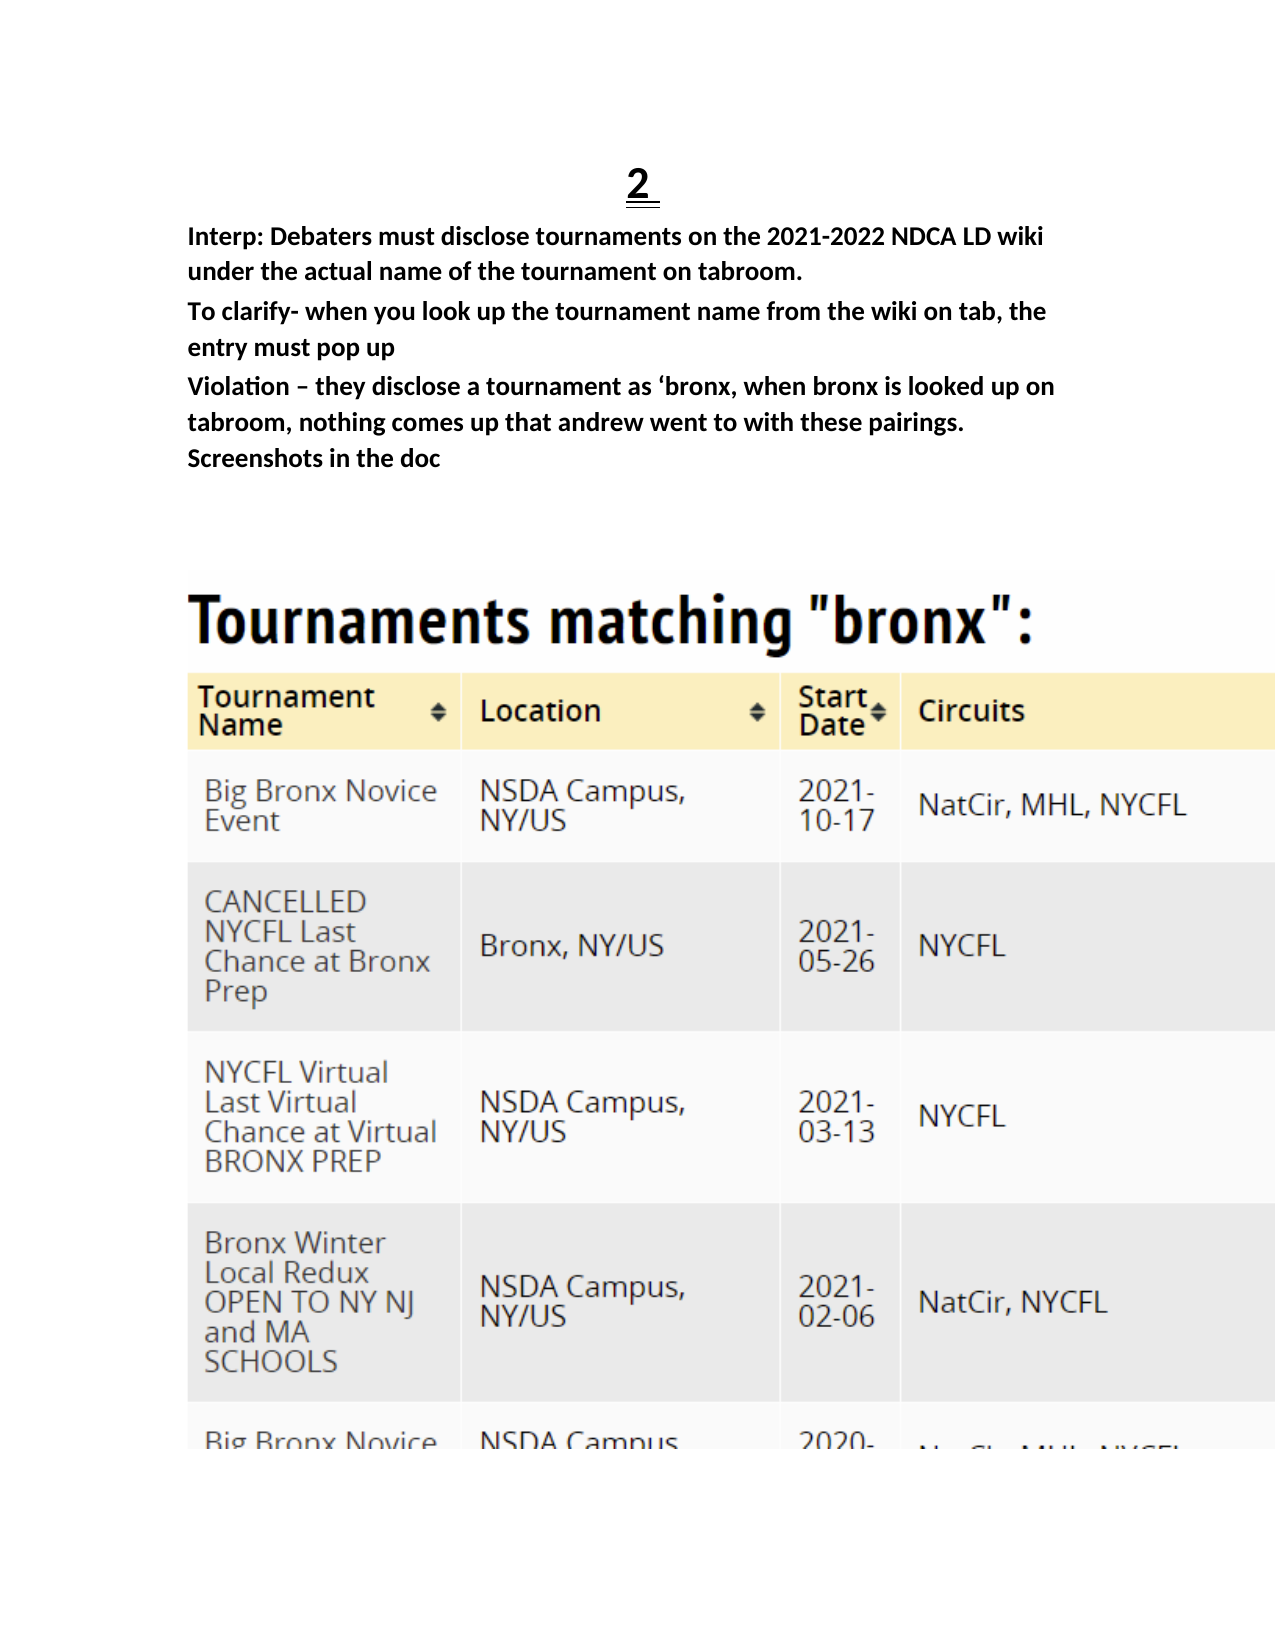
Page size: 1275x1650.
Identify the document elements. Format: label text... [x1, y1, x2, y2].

subtitle Interp: Debaters must disclose tournaments on the 2021-2022 NDCA LD wiki under the actual name of the tournament on tabroom. [187, 219, 1087, 287]
subtitle Violation – they disclose a tournament as ‘bronx, when bronx is looked up on tabroom, nothing comes up that andrew went to with these pairings. Screenshots in the doc [187, 369, 1087, 474]
subtitle 2 [187, 154, 1087, 210]
subtitle To clarify- when you look up the tournament name from the wiki on tab, the entry must pop up [187, 294, 1087, 363]
picture [187, 570, 1275, 1449]
